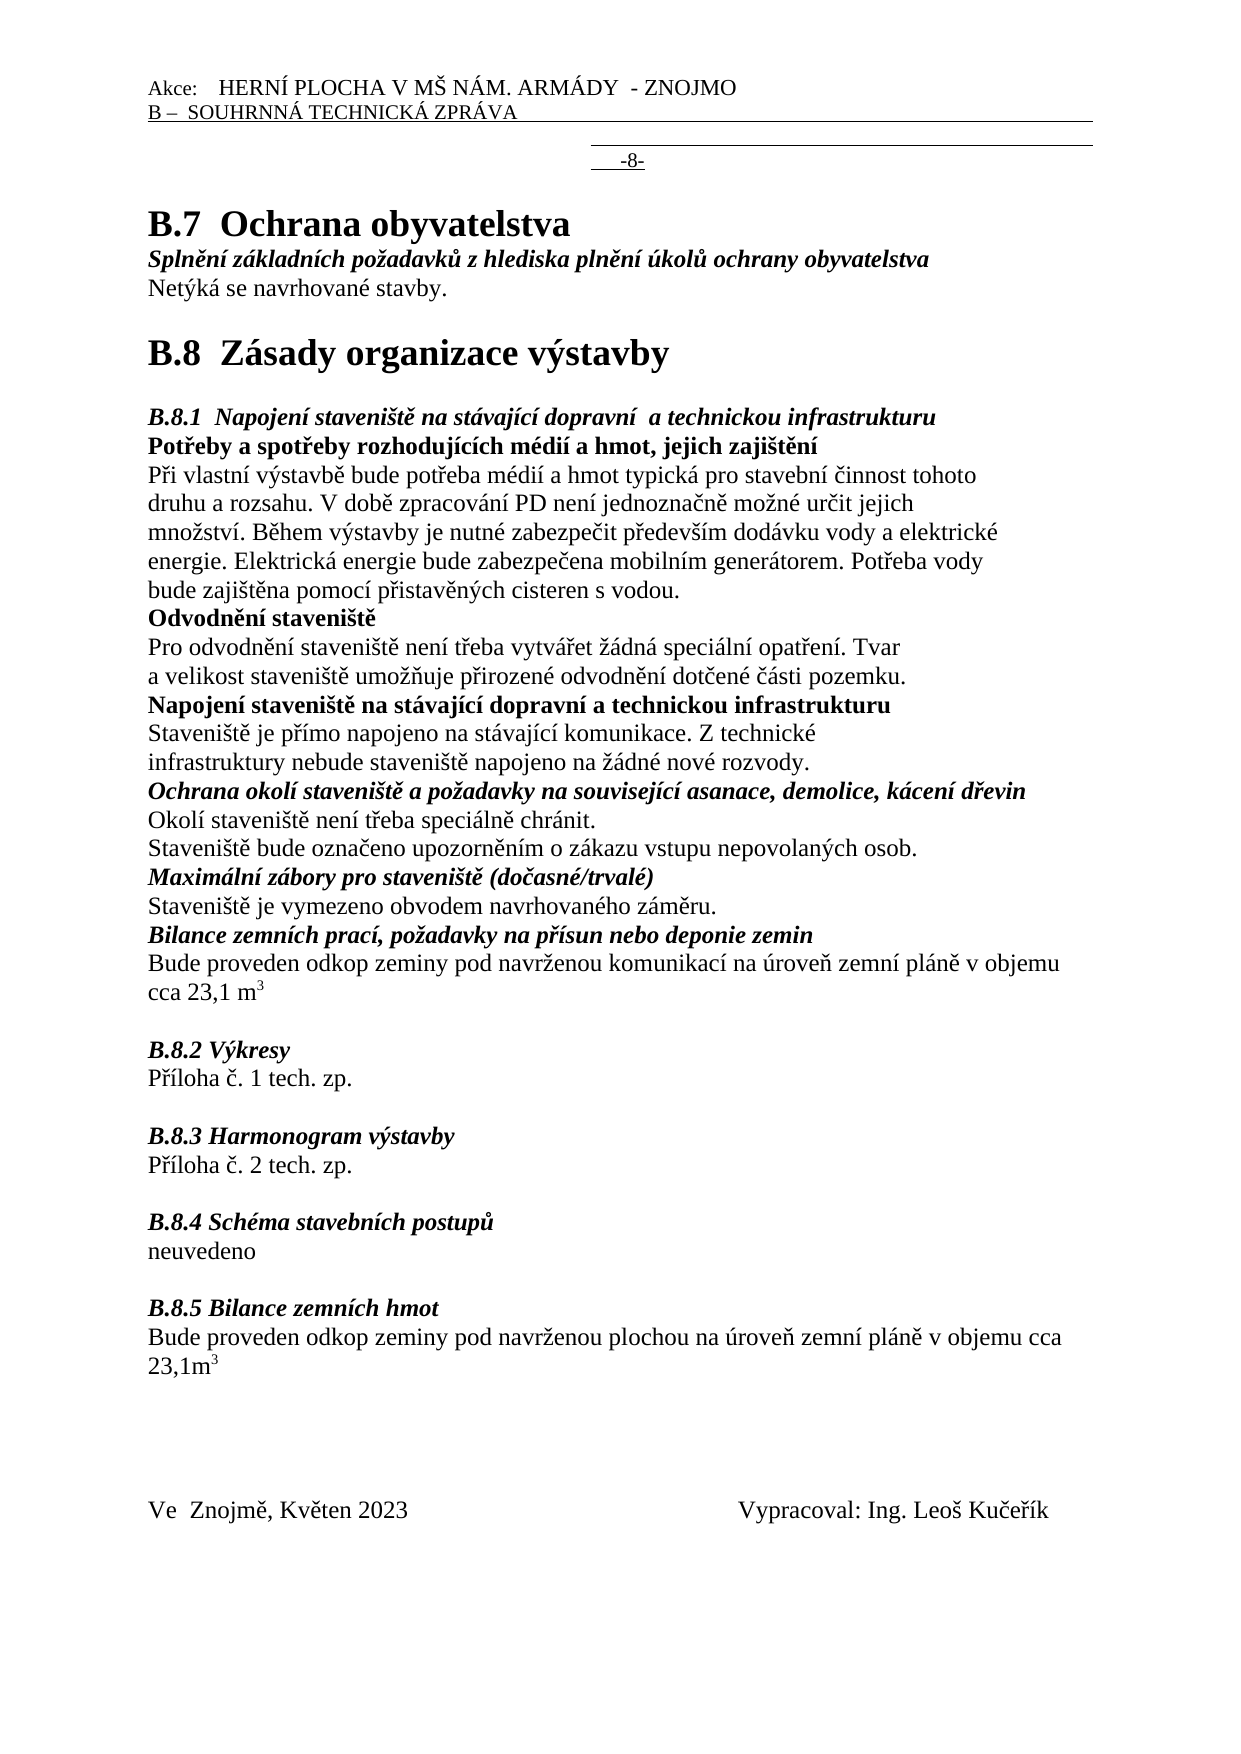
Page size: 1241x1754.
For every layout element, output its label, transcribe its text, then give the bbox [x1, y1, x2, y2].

text Splnění základních požadavků z hlediska plnění úkolů ochrany obyvatelstva [148, 244, 1093, 273]
text množství. Během výstavby je nutné zabezpečit především dodávku vody a elektrické [148, 517, 1093, 546]
text Staveniště je vymezeno obvodem navrhovaného záměru. [148, 891, 1093, 920]
text Maximální zábory pro staveniště (dočasné/trvalé) [148, 862, 1093, 891]
text Okolí staveniště není třeba speciálně chránit. [148, 805, 1093, 833]
text Příloha č. 2 tech. zp. [148, 1150, 1093, 1178]
text Staveniště bude označeno upozorněním o zákazu vstupu nepovolaných osob. [148, 833, 1093, 862]
text Bilance zemních prací, požadavky na přísun nebo deponie zemin [148, 920, 1093, 948]
text Netýká se navrhované stavby. [148, 273, 1093, 302]
text B.7 Ochrana obyvatelstva [148, 201, 1093, 244]
text Odvodnění staveniště [148, 603, 1093, 632]
text Staveniště je přímo napojeno na stávající komunikace. Z technické [148, 718, 1093, 747]
text Bude proveden odkop zeminy pod navrženou plochou na úroveň zemní pláně v objemu cca 23,1m3 [148, 1322, 1093, 1380]
text B.8.2 Výkresy [148, 1035, 1093, 1063]
text B.8 Zásady organizace výstavby [148, 330, 1093, 373]
text infrastruktury nebude staveniště napojeno na žádné nové rozvody. [148, 747, 1093, 776]
text Bude proveden odkop zeminy pod navrženou komunikací na úroveň zemní pláně v objemu cca 23,1 m3 [148, 948, 1093, 1006]
text B.8.3 Harmonogram výstavby [148, 1121, 1093, 1150]
text Ochrana okolí staveniště a požadavky na související asanace, demolice, kácení dřevin [148, 776, 1093, 805]
text B.8.4 Schéma stavebních postupů [148, 1207, 1093, 1236]
text Napojení staveniště na stávající dopravní a technickou infrastrukturu [148, 690, 1093, 718]
text Ve Znojmě, Květen 2023 Vypracoval: Ing. Leoš Kučeřík [148, 1495, 1093, 1523]
text bude zajištěna pomocí přistavěných cisteren s vodou. [148, 575, 1093, 603]
text Při vlastní výstavbě bude potřeba médií a hmot typická pro stavební činnost tohoto [148, 460, 1093, 488]
text Příloha č. 1 tech. zp. [148, 1063, 1093, 1092]
text neuvedeno [148, 1236, 1093, 1265]
text Potřeby a spotřeby rozhodujících médií a hmot, jejich zajištění [148, 431, 1093, 460]
text druhu a rozsahu. V době zpracování PD není jednoznačně možné určit jejich [148, 488, 1093, 517]
text B.8.1 Napojení staveniště na stávající dopravní a technickou infrastrukturu [148, 402, 1093, 431]
text Pro odvodnění staveniště není třeba vytvářet žádná speciální opatření. Tvar [148, 632, 1093, 661]
text energie. Elektrická energie bude zabezpečena mobilním generátorem. Potřeba vody [148, 546, 1093, 575]
text a velikost staveniště umožňuje přirozené odvodnění dotčené části pozemku. [148, 661, 1093, 690]
text B.8.5 Bilance zemních hmot [148, 1293, 1093, 1322]
